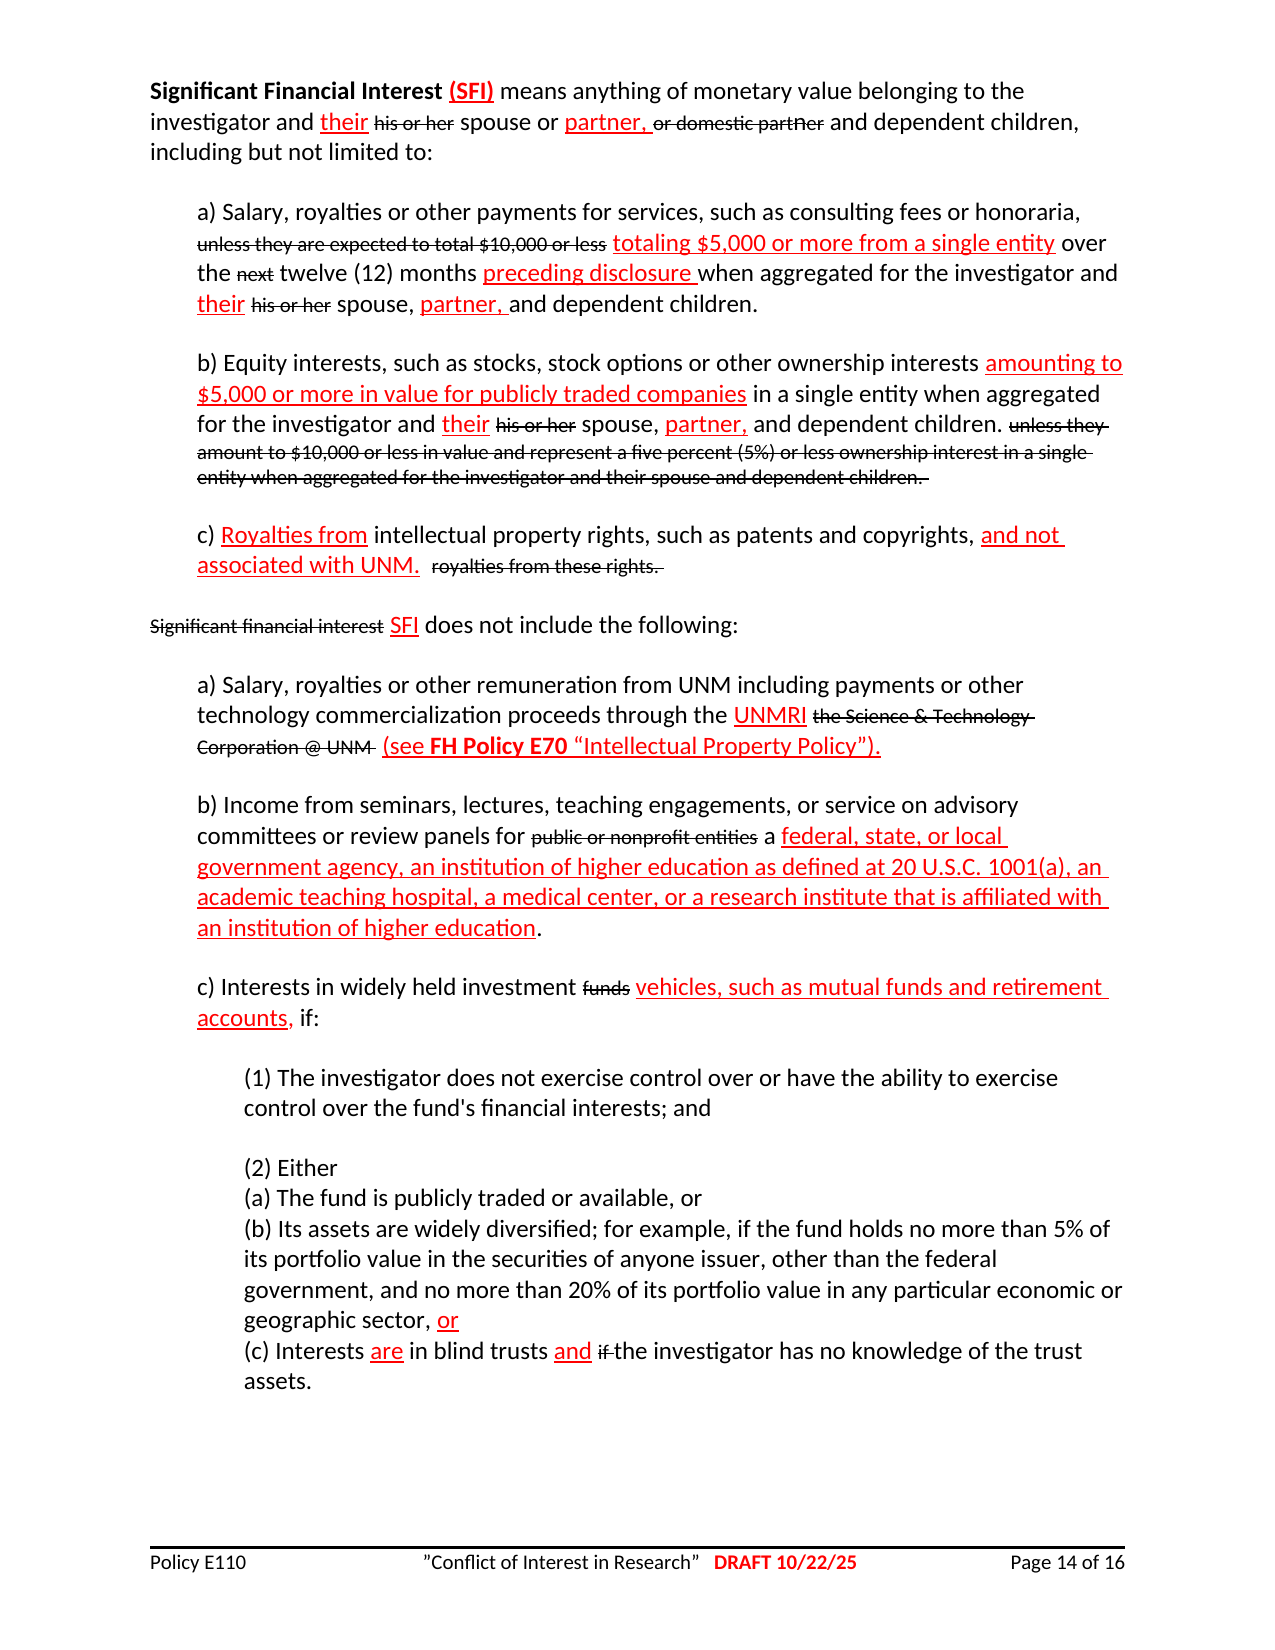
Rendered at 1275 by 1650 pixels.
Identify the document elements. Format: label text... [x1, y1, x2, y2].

text (1) The investigator does not exercise control over or have the ability to exercise control over the fund's financial interests; and [244, 1062, 1125, 1123]
text a) Salary, royalties or other payments for services, such as consulting fees or honoraria, unless they are expected to total $10,000 or less totaling $5,000 or more from a single entity over the next twelve (12) months preceding disclosure when aggregated for the investigator and their his or her spouse, partner, and dependent children. [197, 196, 1125, 318]
text Significant financial interest SFI does not include the following: [150, 609, 1125, 640]
text a) Salary, royalties or other remuneration from UNM including payments or other technology commercialization proceeds through the UNMRI the Science & Technology Corporation @ UNM (see FH Policy E70 “Intellectual Property Policy”). [197, 669, 1125, 761]
text (2) Either (a) The fund is publicly traded or available, or (b) Its assets are widely diversified; for example, if the fund holds no more than 5% of its portfolio value in the securities of anyone issuer, other than the federal government, and no more than 20% of its portfolio value in any particular economic or geographic sector, or (c) Interests are in blind trusts and if the investigator has no knowledge of the trust assets. [244, 1152, 1125, 1396]
text c) Interests in widely held investment funds vehicles, such as mutual funds and retirement accounts, if: [197, 971, 1125, 1032]
text c) Royalties from intellectual property rights, such as patents and copyrights, and not associated with UNM. royalties from these rights. [197, 519, 1125, 580]
text b) Equity interests, such as stocks, stock options or other ownership interests amounting to $5,000 or more in value for publicly traded companies in a single entity when aggregated for the investigator and their his or her spouse, partner, and dependent children. unless they amount to $10,000 or less in value and represent a five percent (5%) or less ownership interest in a single entity when aggregated for the investigator and their spouse and dependent children. [197, 347, 1125, 490]
text Significant Financial Interest (SFI) means anything of monetary value belonging to the investigator and their his or her spouse or partner, or domestic partner and dependent children, including but not limited to: [150, 76, 1125, 167]
text b) Income from seminars, lectures, teaching engagements, or service on advisory committees or review panels for public or nonprofit entities a federal, state, or local government agency, an institution of higher education as defined at 20 U.S.C. 1001(a), an academic teaching hospital, a medical center, or a research institute that is affiliated with an institution of higher education. [197, 790, 1125, 942]
